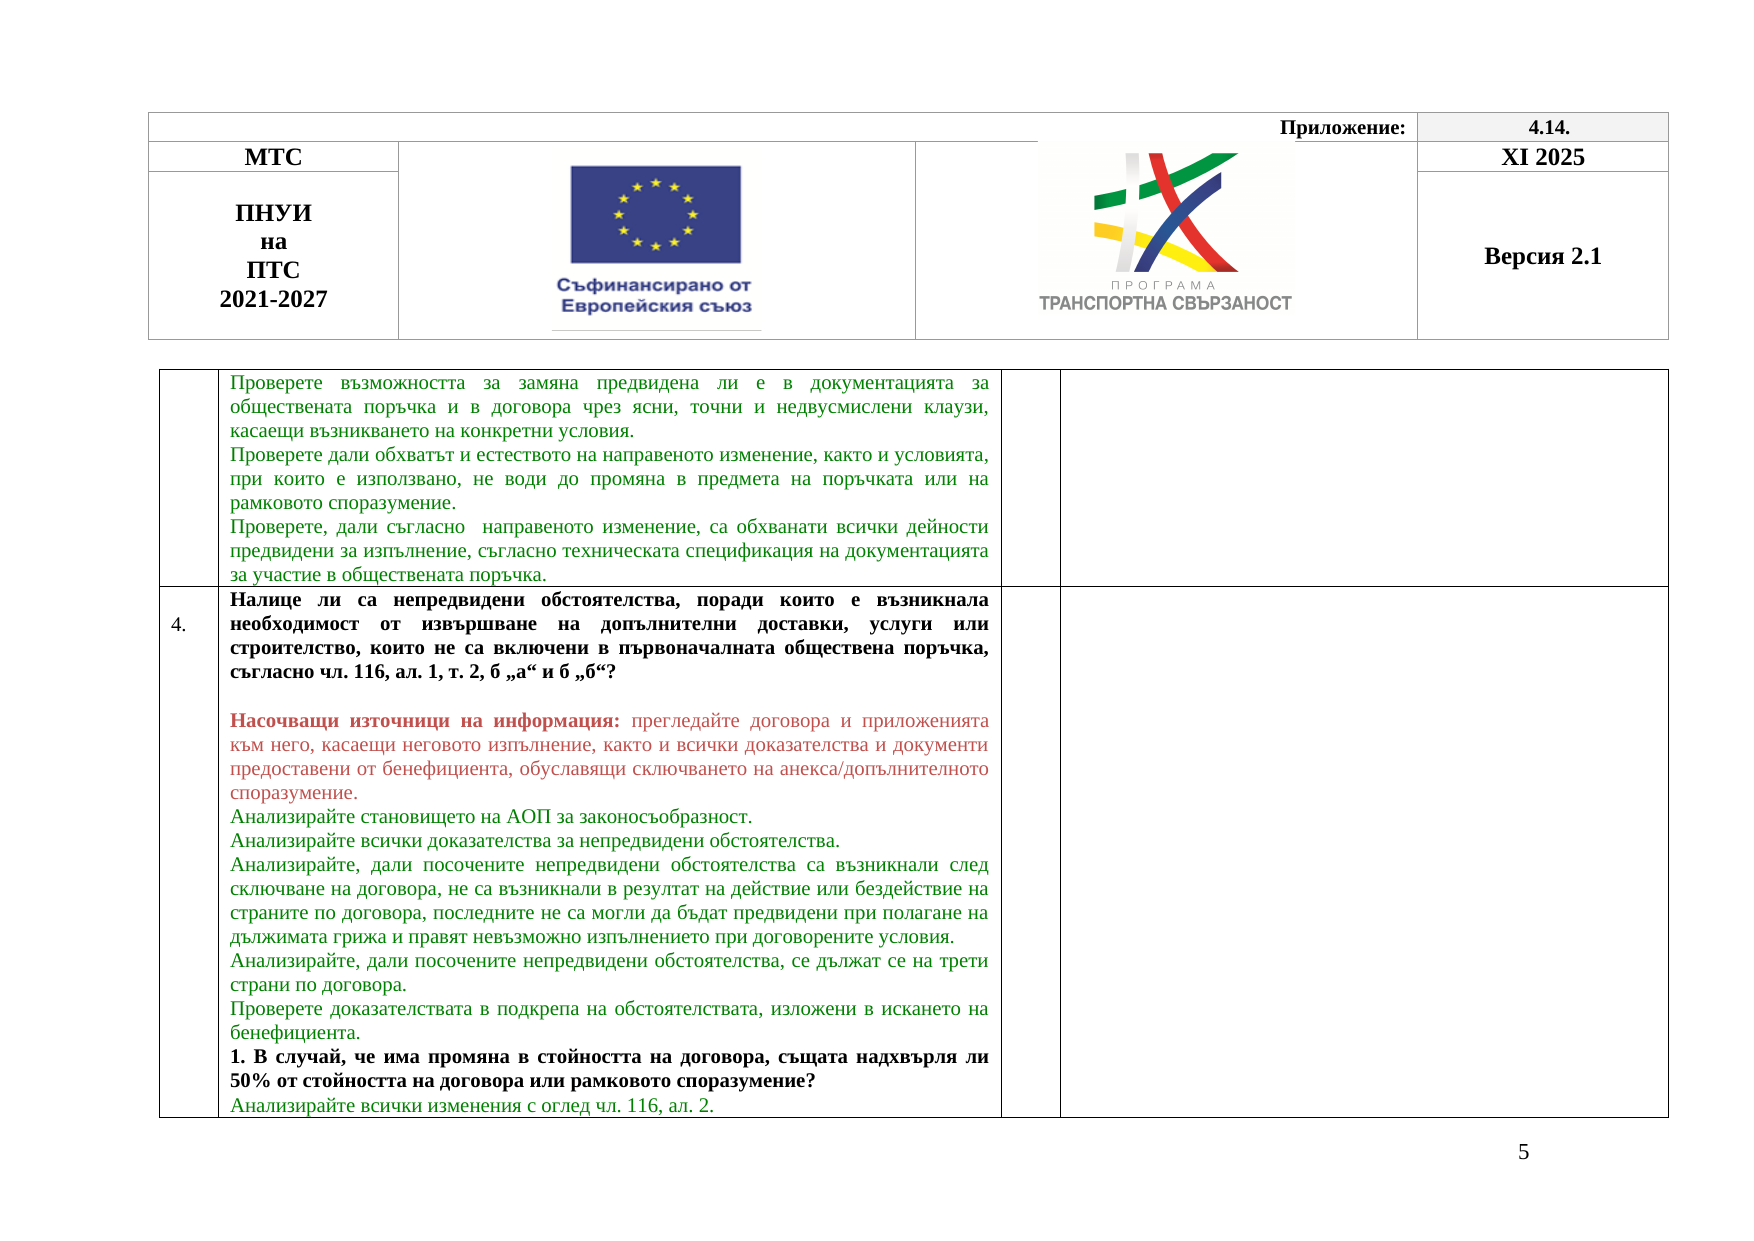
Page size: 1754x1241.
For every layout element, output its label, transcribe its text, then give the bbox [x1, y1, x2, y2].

picture [1037, 141, 1296, 315]
table_cell 3. [160, 370, 218, 586]
picture [551, 148, 763, 332]
table_cell 4. [160, 587, 218, 1117]
table_cell [1061, 370, 1668, 586]
table_cell [1061, 587, 1668, 1117]
table_cell [1002, 587, 1060, 1117]
table_cell [1002, 370, 1060, 586]
